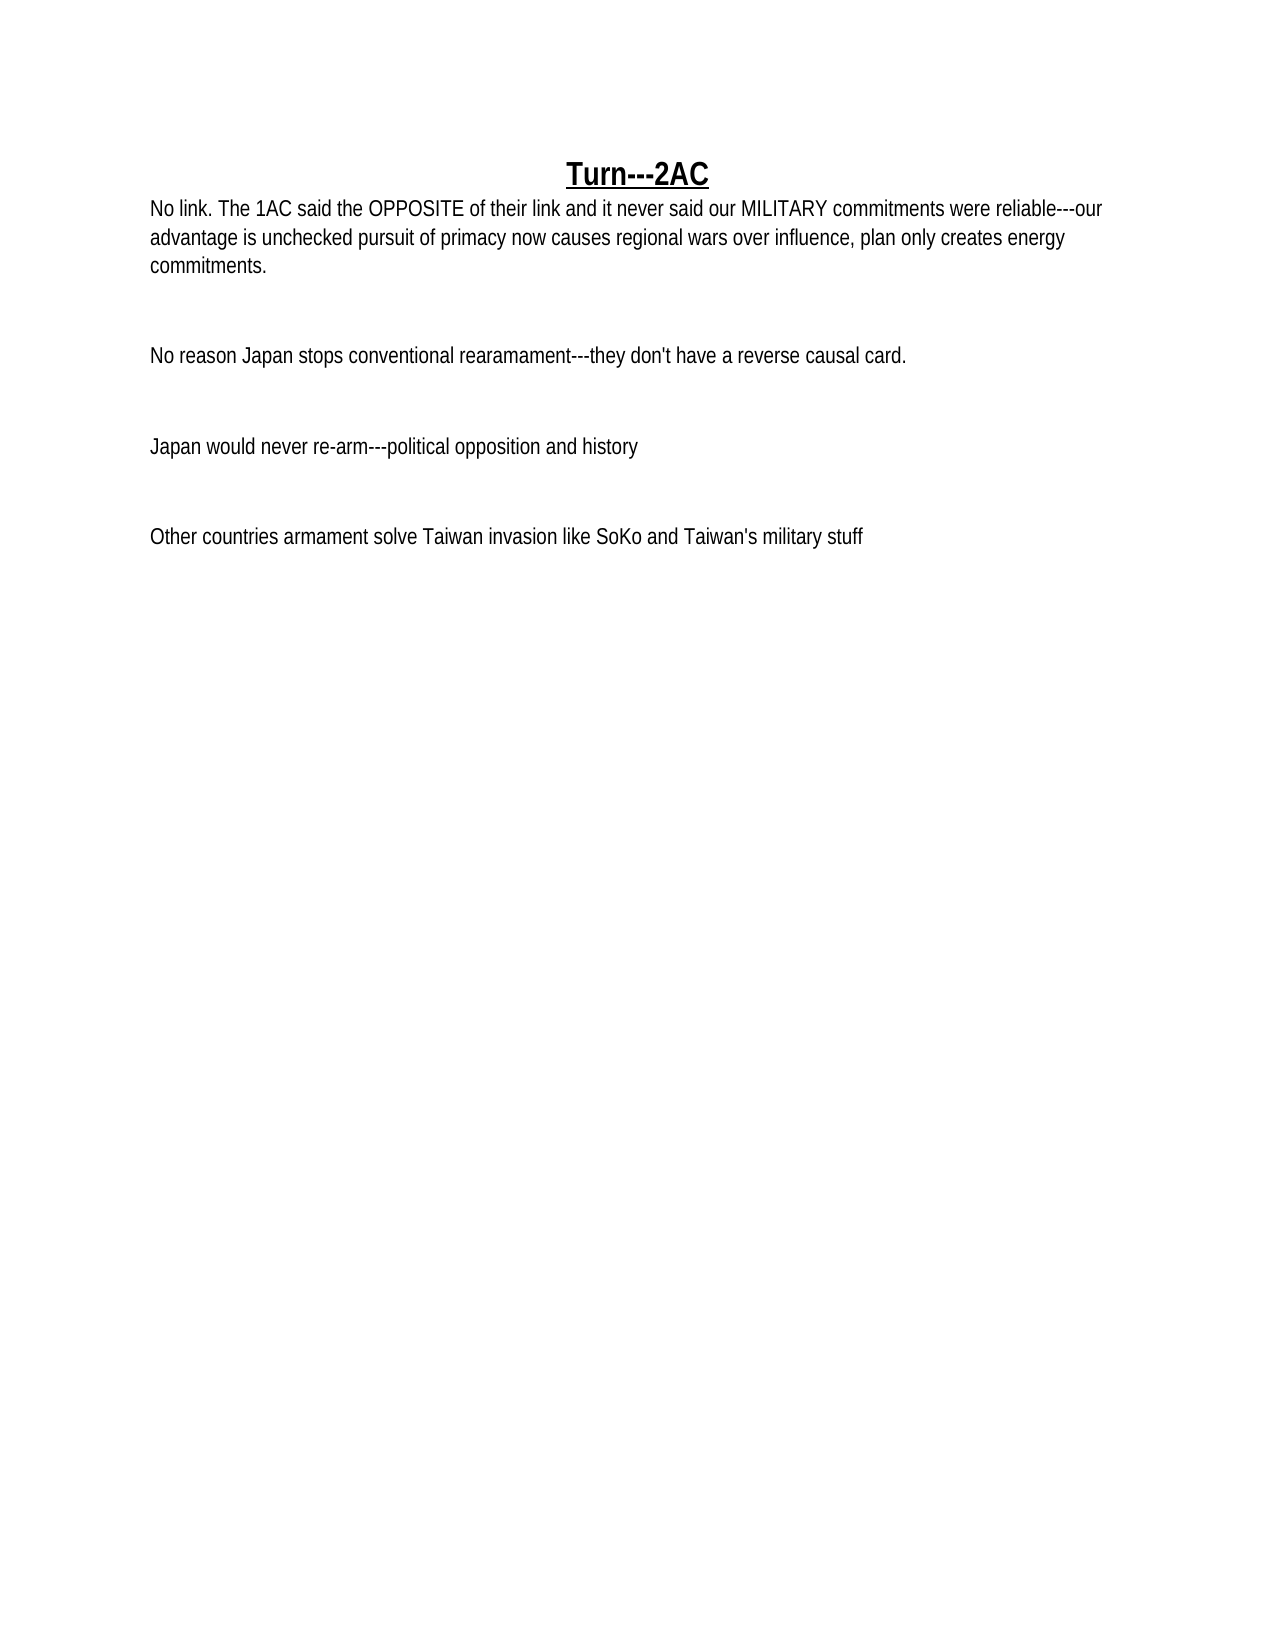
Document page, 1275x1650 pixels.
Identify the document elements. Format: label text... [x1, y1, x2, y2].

subtitle Turn---2AC [150, 154, 1125, 192]
text Japan would never re-arm---political opposition and history [150, 433, 1125, 459]
text No link. The 1AC said the OPPOSITE of their link and it never said our MILITARY commitments were reliable---our advantage is unchecked pursuit of primacy now causes regional wars over influence, plan only creates energy commitments. [150, 195, 1125, 279]
text No reason Japan stops conventional rearamament---they don't have a reverse causal card. [150, 342, 1125, 369]
text Other countries armament solve Taiwan invasion like SoKo and Taiwan's military stuff [150, 523, 1125, 549]
